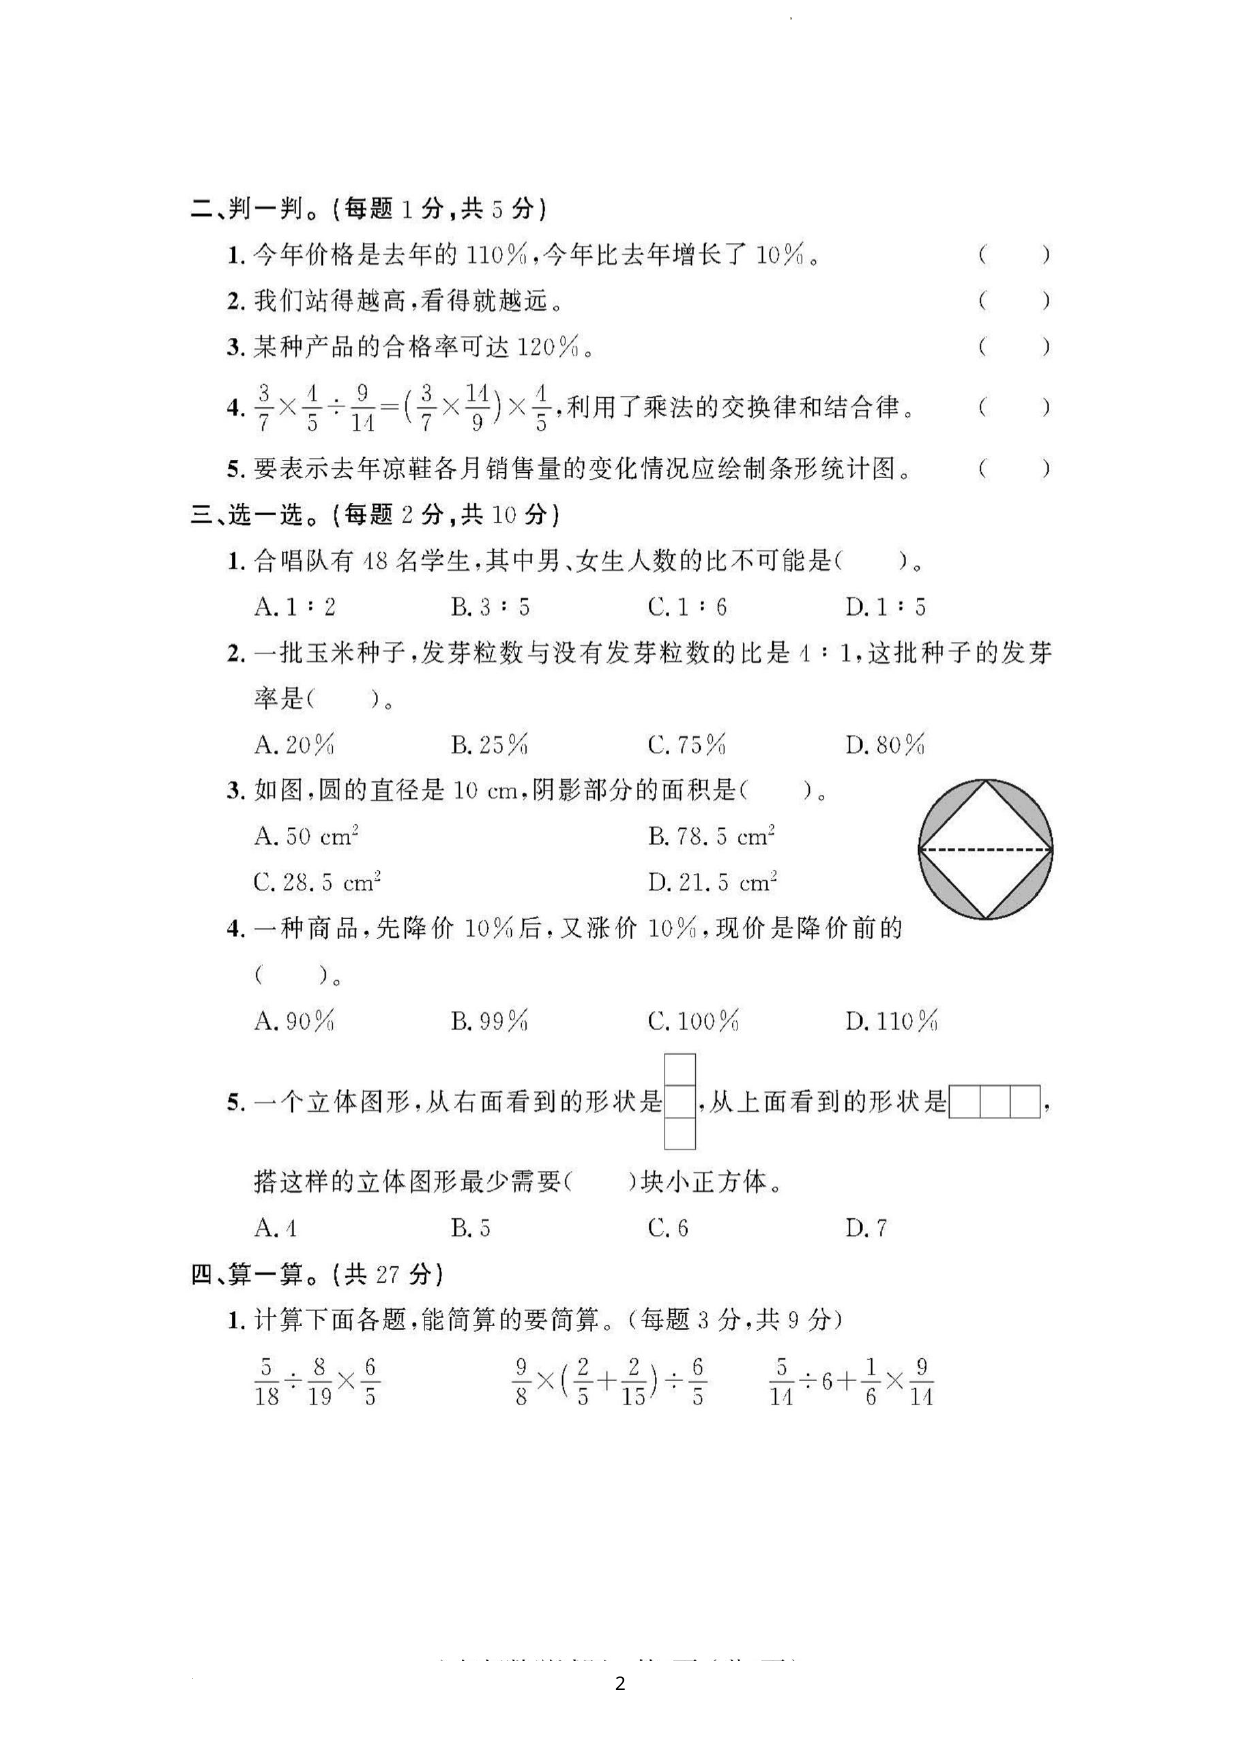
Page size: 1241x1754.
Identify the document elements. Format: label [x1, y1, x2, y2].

picture [59, 68, 1182, 1661]
